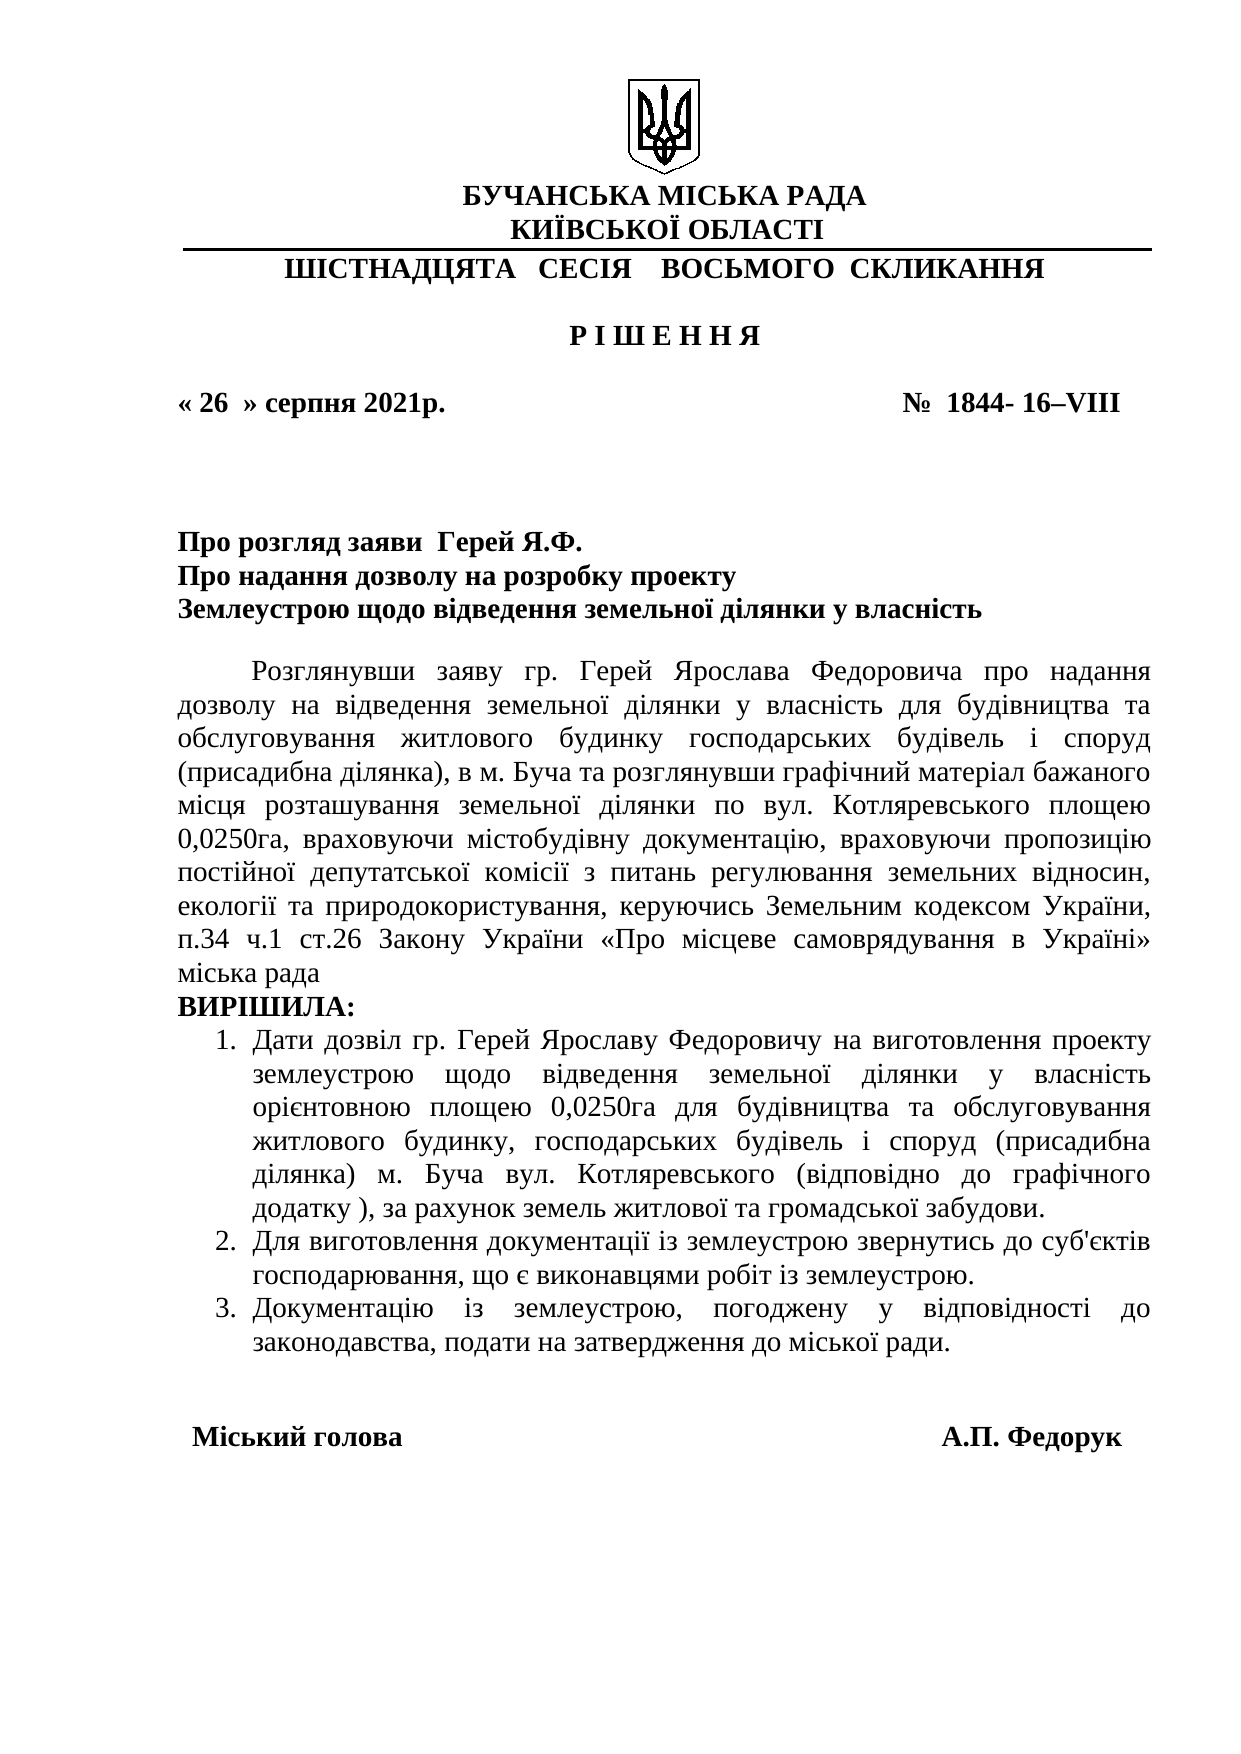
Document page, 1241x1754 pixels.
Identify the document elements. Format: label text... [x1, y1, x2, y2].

text ШІСТНАДЦЯТА СЕСІЯ ВОСЬМОГО СКЛИКАННЯ [177, 251, 1152, 284]
text Розглянувши заяву гр. Герей Ярослава Федоровича про надання дозволу на відведення земельної ділянки у власність для будівництва та обслуговування житлового будинку господарських будівель і споруд (присадибна ділянка), в м. Буча та розглянувши графічний матеріал бажаного місця розташування земельної ділянки по вул. Котляревського площею 0,0250га, враховуючи містобудівну документацію, враховуючи пропозицію постійної депутатської комісії з питань регулювання земельних відносин, екології та природокористування, керуючись Земельним кодексом України, п.34 ч.1 ст.26 Закону України «Про місцеве самоврядування в Україні» міська рада [177, 653, 1152, 989]
text Міський голова А.П. Федорук [177, 1419, 1152, 1453]
text Р І Ш Е Н Н Я [177, 318, 1152, 351]
text Про надання дозволу на розробку проекту [177, 558, 1152, 592]
text Землеустрою щодо відведення земельної ділянки у власність [177, 592, 1152, 625]
list Дати дозвіл гр. Герей Ярославу Федоровичу на виготовлення проекту землеустрою щодо відведення земельної ділянки у власність орієнтовною площею 0,0250га для будівництва та обслуговування житлового будинку, господарських будівель і споруд (присадибна ділянка) м. Буча вул. Котляревського (відповідно до графічного додатку ), за рахунок земель житлової та громадської забудови. [215, 1022, 1152, 1223]
text « 26 » серпня 2021р. № 1844- 16–VІІІ [177, 385, 1152, 418]
text БУЧАНСЬКА МІСЬКА РАДА [177, 178, 1152, 212]
list Документацію із землеустрою, погоджену у відповідності до законодавства, подати на затвердження до міської ради. [215, 1291, 1152, 1358]
text Про розгляд заяви Герей Я.Ф. [177, 524, 1152, 558]
list Для виготовлення документації із землеустрою звернутись до суб'єктів господарювання, що є виконавцями робіт із землеустрою. [215, 1223, 1152, 1291]
text ВИРІШИЛА: [177, 989, 1152, 1022]
text КИЇВСЬКОЇ ОБЛАСТІ [183, 212, 1152, 248]
